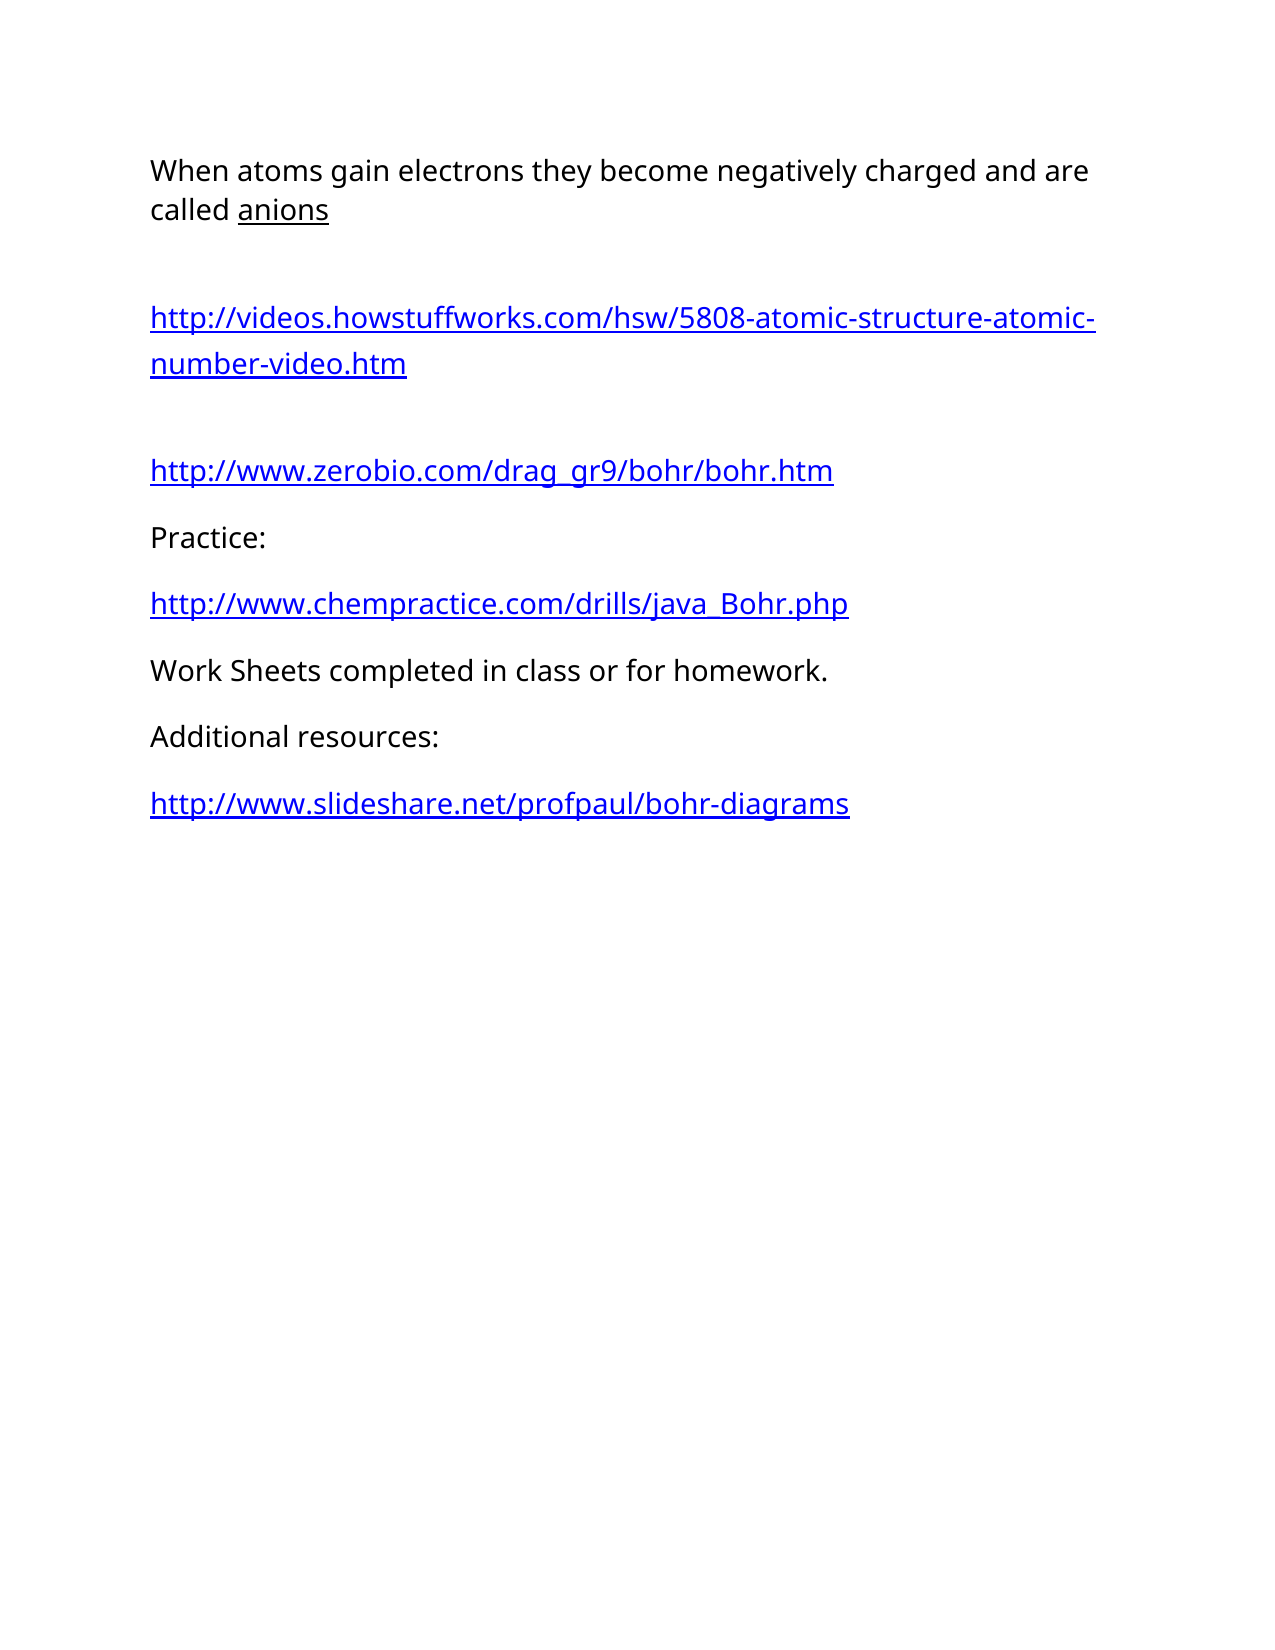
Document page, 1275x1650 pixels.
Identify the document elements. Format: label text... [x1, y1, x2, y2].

text http://www.slideshare.net/profpaul/bohr-diagrams [150, 783, 1125, 823]
text http://www.zerobio.com/drag_gr9/bohr/bohr.htm [150, 451, 1125, 490]
text http://www.chempractice.com/drills/java_Bohr.php [150, 584, 1125, 623]
text Additional resources: [150, 717, 1125, 756]
text When atoms gain electrons they become negatively charged and are called anions [150, 150, 1125, 229]
text Practice: [150, 517, 1125, 557]
text http://videos.howstuffworks.com/hsw/5808-atomic-structure-atomic-number-video.htm [150, 297, 1125, 383]
text Work Sheets completed in class or for homework. [150, 650, 1125, 690]
